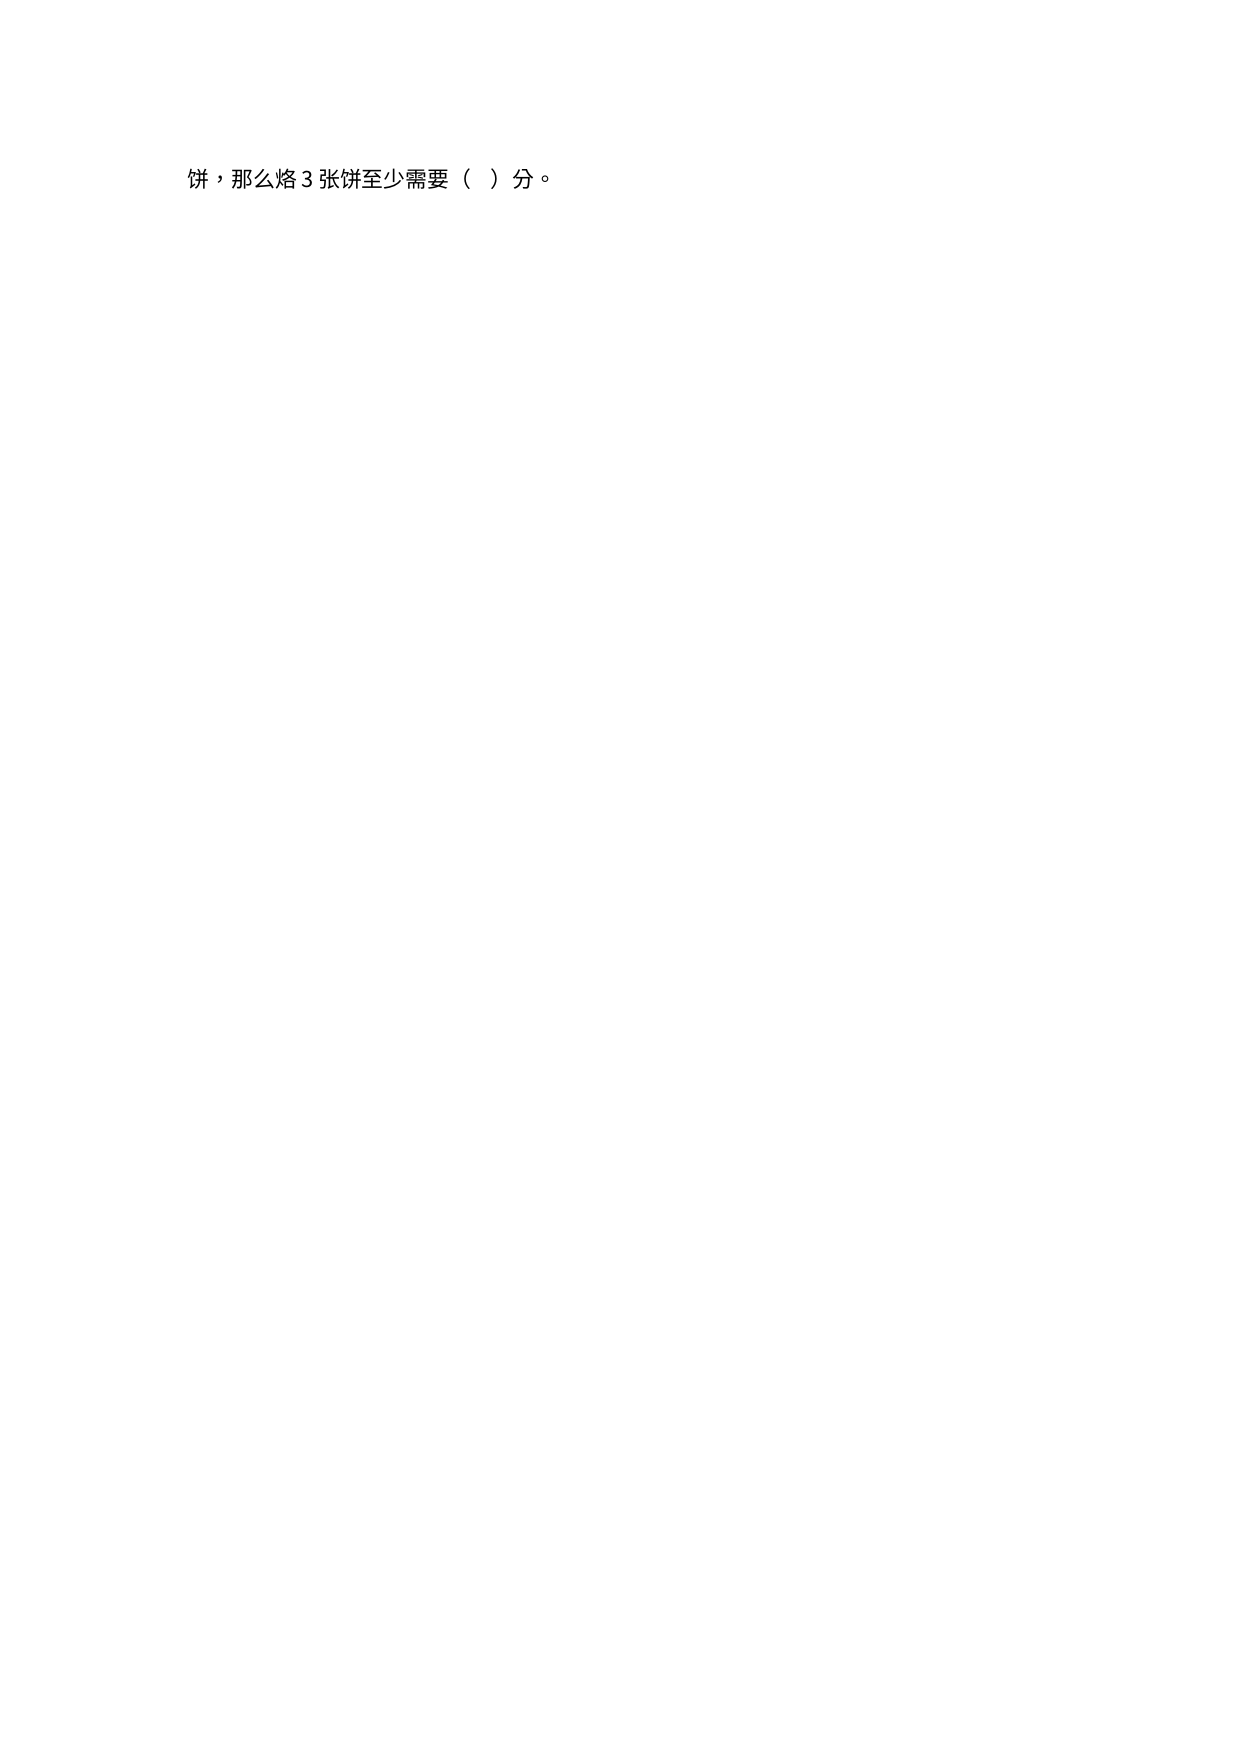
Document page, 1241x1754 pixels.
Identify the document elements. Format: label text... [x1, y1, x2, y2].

text 7.烙一张饼的一面需要4分，饼的正反面都要烙，一只平底锅每次可以同时烙3张饼，那么烙3张饼至少需要（ ）分。 [187, 162, 598, 194]
